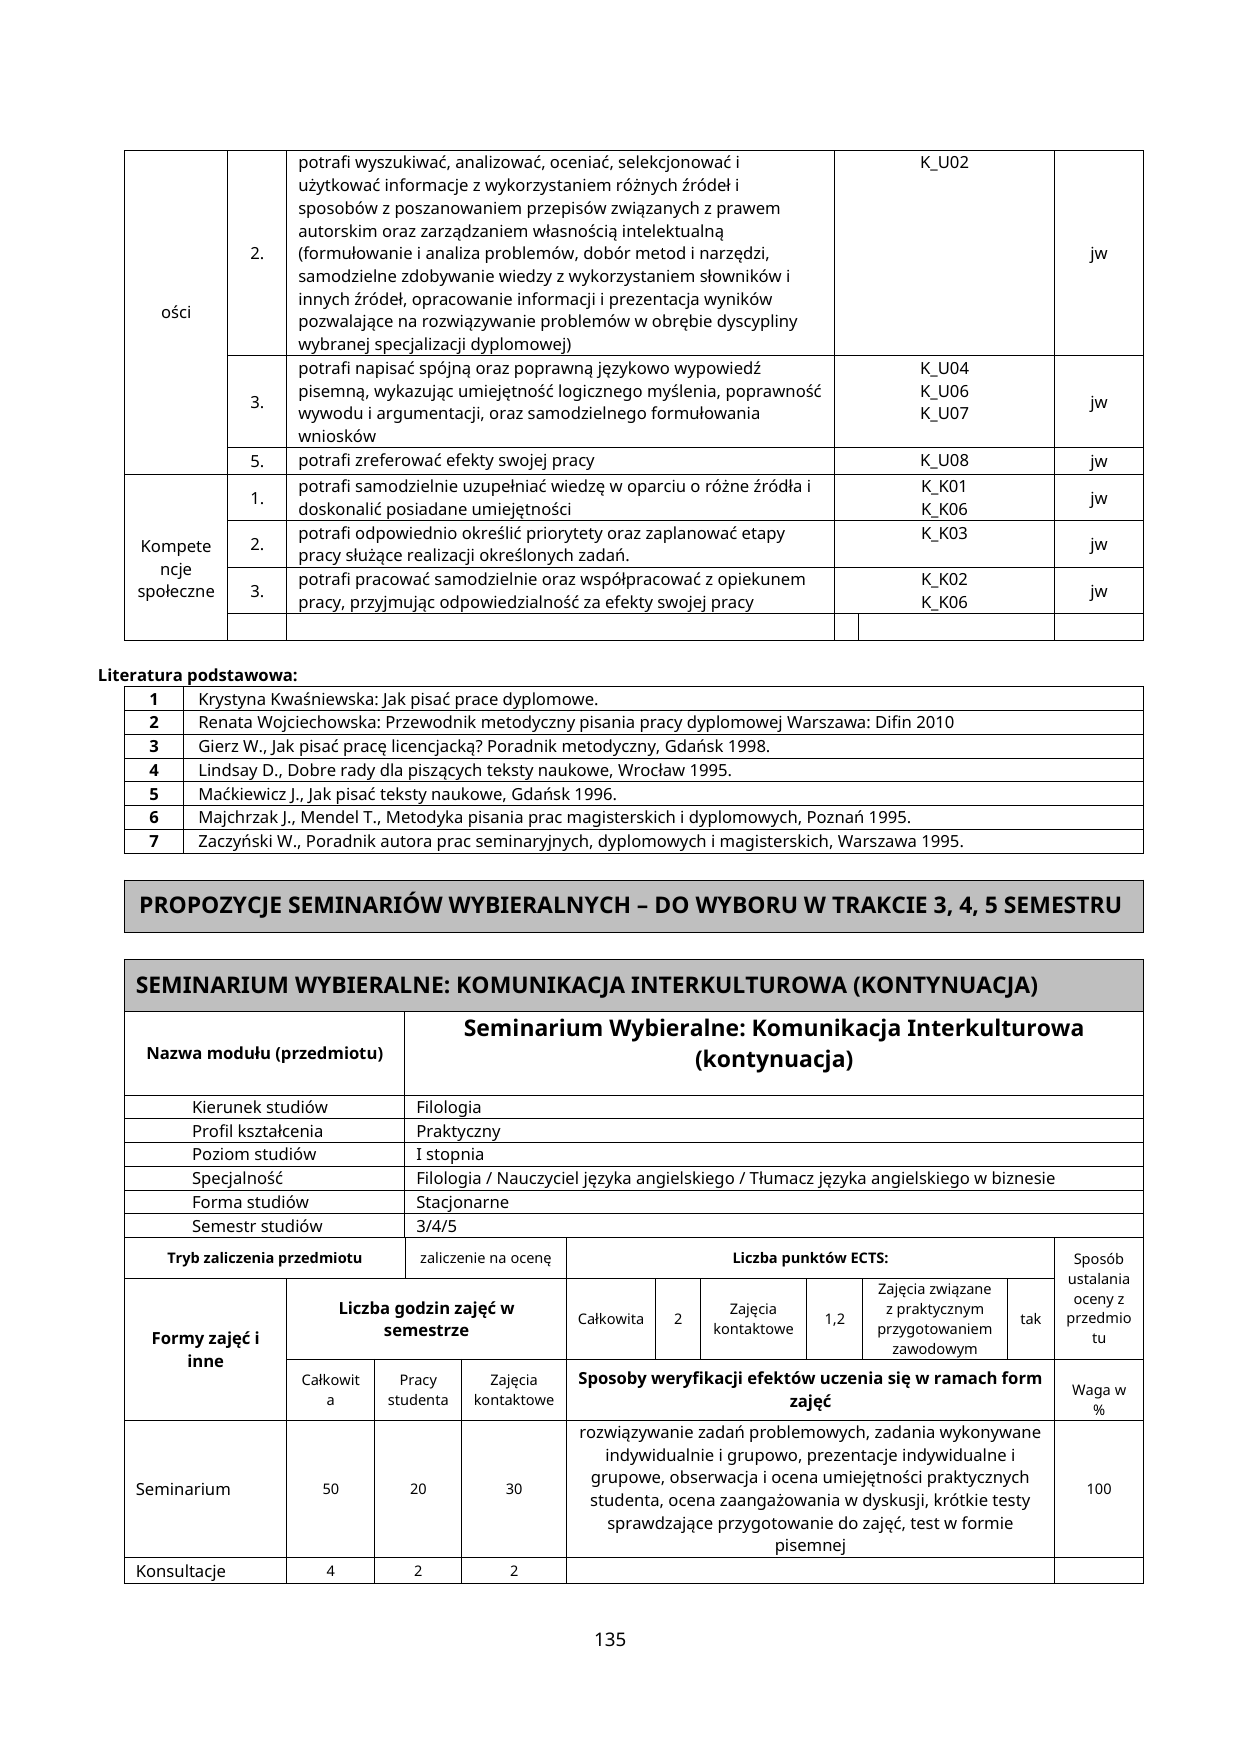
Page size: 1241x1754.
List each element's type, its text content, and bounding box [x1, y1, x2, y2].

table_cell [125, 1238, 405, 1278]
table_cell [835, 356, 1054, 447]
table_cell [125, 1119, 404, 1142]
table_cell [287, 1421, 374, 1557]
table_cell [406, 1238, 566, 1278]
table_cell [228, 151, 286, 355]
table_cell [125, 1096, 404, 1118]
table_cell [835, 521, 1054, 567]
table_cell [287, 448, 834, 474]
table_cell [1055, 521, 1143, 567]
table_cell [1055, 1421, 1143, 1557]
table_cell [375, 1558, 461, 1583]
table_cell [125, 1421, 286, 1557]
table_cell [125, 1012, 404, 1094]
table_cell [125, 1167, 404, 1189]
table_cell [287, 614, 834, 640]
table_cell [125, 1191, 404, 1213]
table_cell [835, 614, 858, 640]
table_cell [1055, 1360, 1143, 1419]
text Literatura podstawowa: [98, 663, 1107, 686]
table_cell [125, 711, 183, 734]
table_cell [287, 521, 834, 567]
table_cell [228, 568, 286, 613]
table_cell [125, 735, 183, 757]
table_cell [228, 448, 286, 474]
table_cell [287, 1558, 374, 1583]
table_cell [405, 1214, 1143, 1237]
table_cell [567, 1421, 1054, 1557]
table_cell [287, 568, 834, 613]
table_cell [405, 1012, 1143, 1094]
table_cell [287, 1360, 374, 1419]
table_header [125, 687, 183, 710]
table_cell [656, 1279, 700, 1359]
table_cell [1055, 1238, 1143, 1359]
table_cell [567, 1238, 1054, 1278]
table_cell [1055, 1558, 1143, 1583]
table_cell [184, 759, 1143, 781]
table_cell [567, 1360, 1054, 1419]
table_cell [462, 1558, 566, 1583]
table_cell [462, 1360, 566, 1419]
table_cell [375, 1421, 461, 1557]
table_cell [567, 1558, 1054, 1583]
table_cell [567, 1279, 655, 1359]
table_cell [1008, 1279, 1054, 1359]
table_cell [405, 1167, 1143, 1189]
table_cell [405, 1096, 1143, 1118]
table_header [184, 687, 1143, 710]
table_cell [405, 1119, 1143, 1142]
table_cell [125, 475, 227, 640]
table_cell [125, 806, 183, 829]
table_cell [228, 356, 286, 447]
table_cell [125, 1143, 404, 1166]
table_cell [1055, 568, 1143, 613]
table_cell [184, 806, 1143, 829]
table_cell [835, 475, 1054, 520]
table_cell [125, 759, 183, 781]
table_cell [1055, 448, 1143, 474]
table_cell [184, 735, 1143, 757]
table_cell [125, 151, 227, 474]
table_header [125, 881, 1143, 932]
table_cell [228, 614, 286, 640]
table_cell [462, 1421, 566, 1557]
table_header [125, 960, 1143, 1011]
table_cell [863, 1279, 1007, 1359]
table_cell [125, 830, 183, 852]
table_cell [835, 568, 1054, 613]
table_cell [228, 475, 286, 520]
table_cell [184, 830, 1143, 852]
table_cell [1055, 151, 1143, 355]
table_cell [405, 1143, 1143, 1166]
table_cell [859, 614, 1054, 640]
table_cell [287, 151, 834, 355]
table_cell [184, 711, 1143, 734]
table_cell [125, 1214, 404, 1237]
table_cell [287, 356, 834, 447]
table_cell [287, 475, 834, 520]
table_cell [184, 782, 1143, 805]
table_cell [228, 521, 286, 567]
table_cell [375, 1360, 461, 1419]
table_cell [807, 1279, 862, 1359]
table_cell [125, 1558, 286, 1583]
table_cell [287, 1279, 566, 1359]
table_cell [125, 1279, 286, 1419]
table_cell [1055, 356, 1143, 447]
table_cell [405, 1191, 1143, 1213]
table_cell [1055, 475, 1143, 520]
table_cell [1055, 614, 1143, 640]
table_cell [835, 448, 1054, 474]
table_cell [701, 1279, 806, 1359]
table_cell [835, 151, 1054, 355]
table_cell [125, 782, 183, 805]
